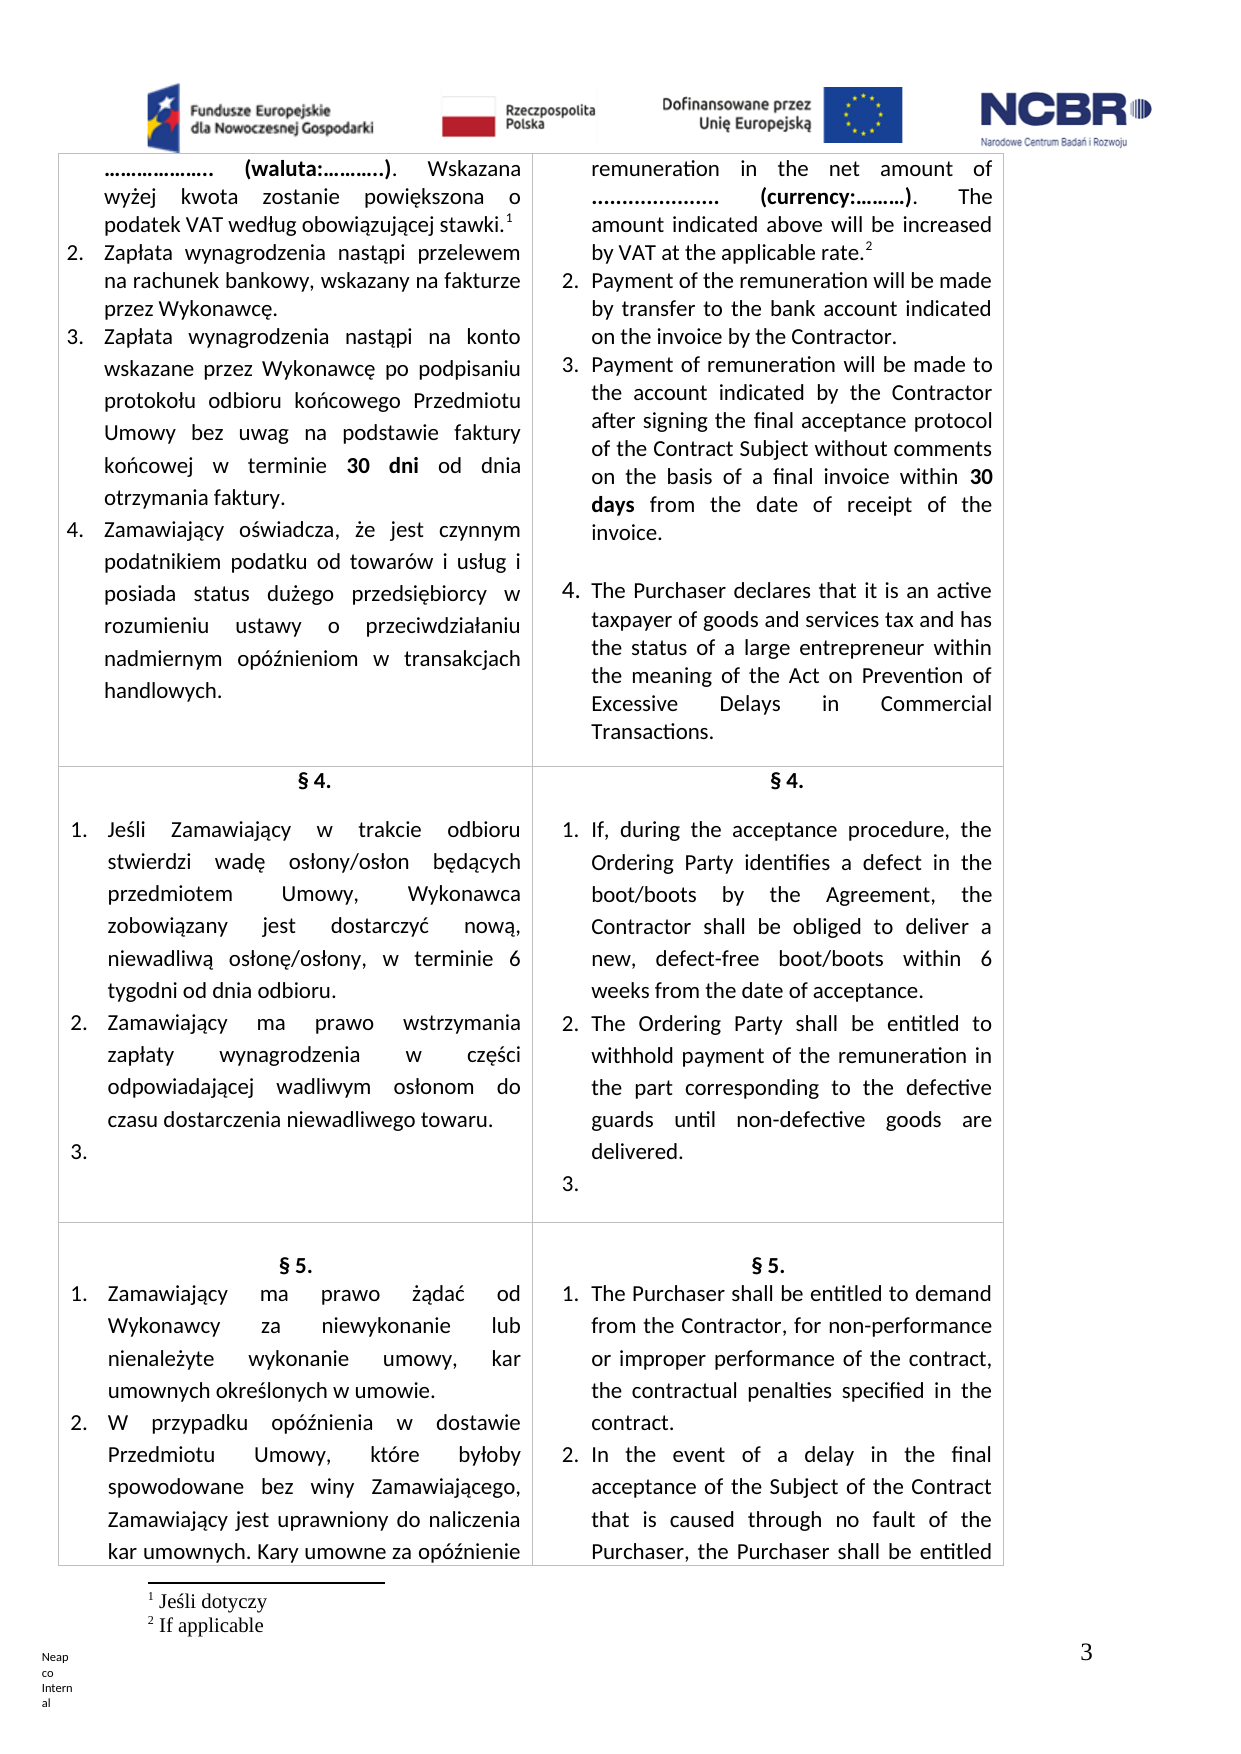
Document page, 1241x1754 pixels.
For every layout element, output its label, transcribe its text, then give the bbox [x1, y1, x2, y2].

picture [147, 82, 375, 153]
picture [663, 87, 903, 143]
picture [943, 90, 1153, 149]
table_cell § 4. Jeśli Zamawiający w trakcie odbioru stwierdzi wadę osłony/osłon będących przedmiotem Umowy, Wykonawca zobowiązany jest dostarczyć nową, niewadliwą osłonę/osłony, w terminie 6 tygodni od dnia odbioru. Zamawiający ma prawo wstrzymania zapłaty wynagrodzenia w części odpowiadającej wadliwym osłonom do czasu dostarczenia niewadliwego towaru. [59, 767, 532, 1222]
table_cell § 4. If, during the acceptance procedure, the Ordering Party identifies a defect in the boot/boots by the Agreement, the Contractor shall be obliged to deliver a new, defect-free boot/boots within 6 weeks from the date of acceptance. The Ordering Party shall be entitled to withhold payment of the remuneration in the part corresponding to the defective guards until non-defective goods are delivered. [533, 767, 1003, 1222]
picture [406, 87, 632, 144]
